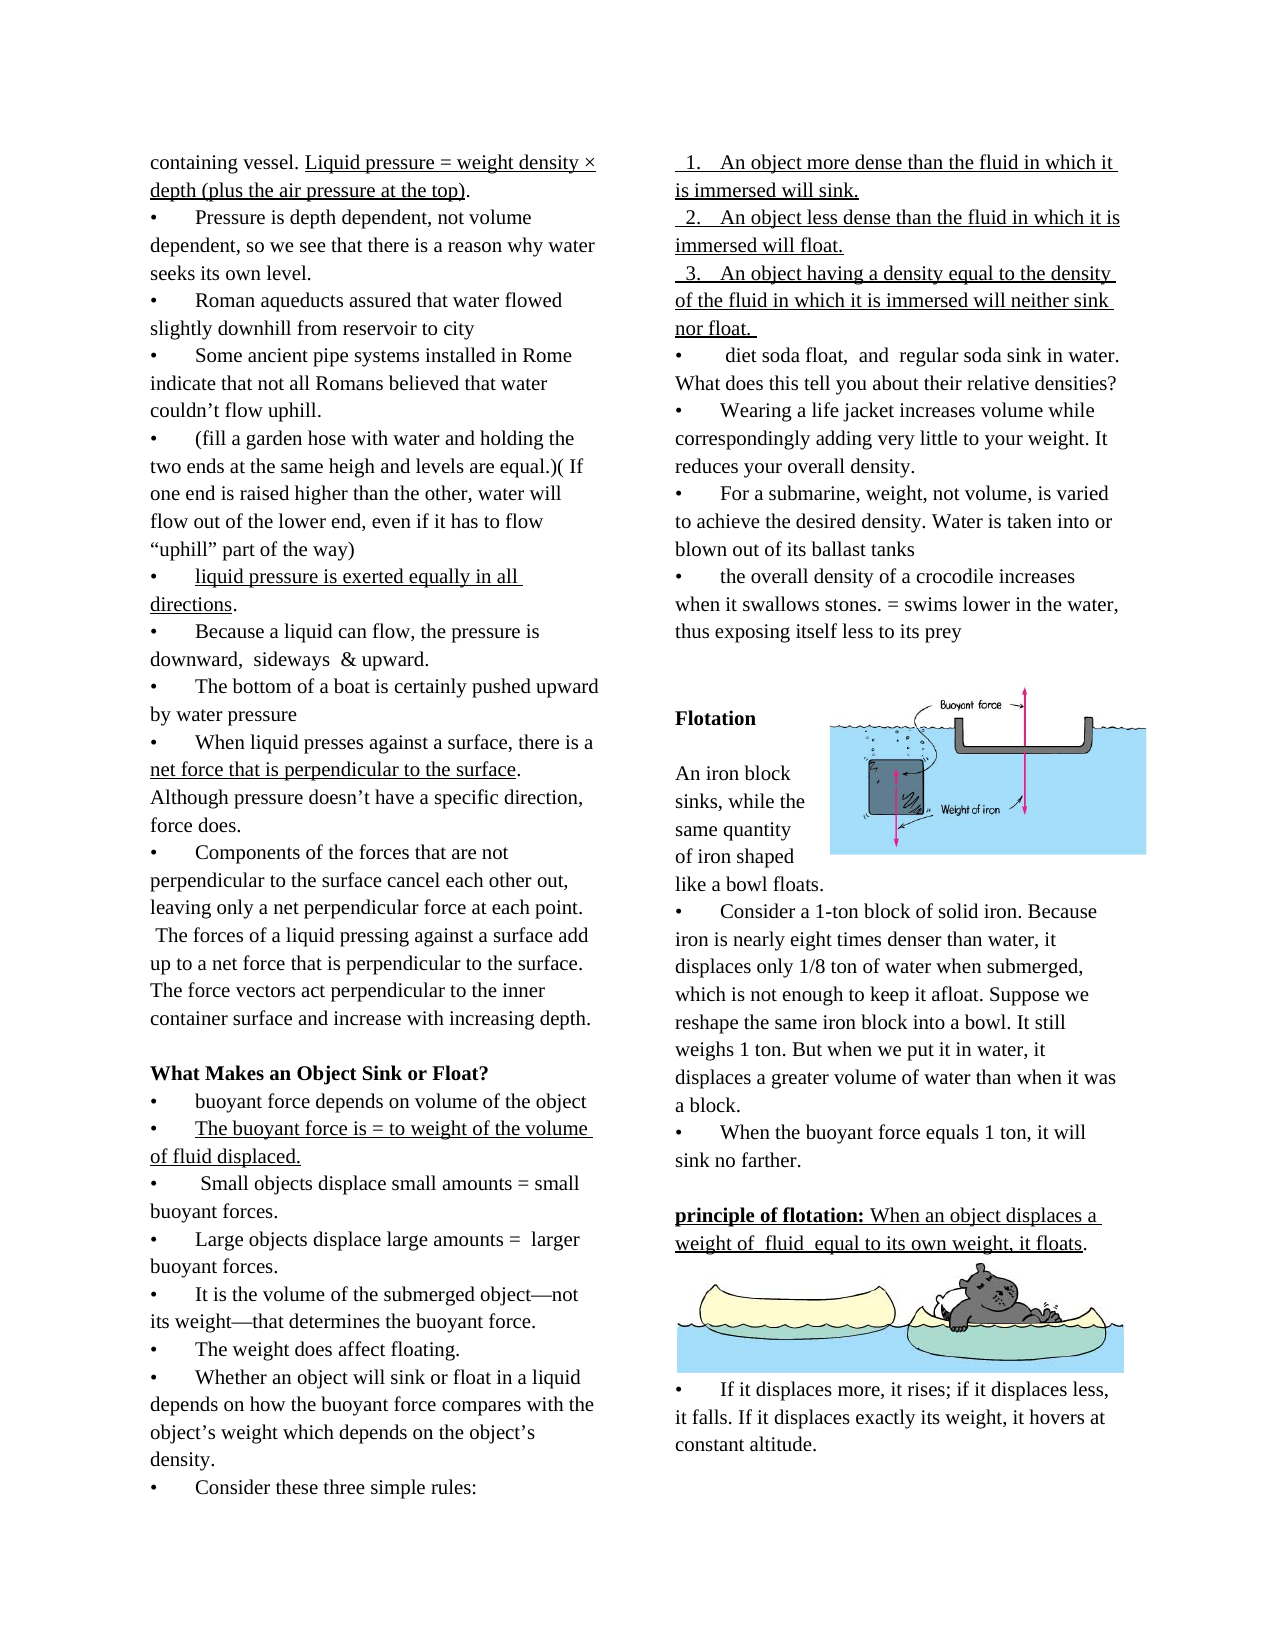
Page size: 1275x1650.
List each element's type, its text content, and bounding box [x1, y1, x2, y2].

text What Makes an Object Sink or Float? [150, 1061, 600, 1085]
text 2. An object less dense than the fluid in which it is immersed will float. [675, 205, 1125, 257]
text 1. An object more dense than the fluid in which it is immersed will sink. [675, 150, 1125, 202]
text • When the buoyant force equals 1 ton, it will sink no farther. [675, 1120, 1125, 1172]
text • The weight does affect floating. [150, 1337, 600, 1361]
text • Whether an object will sink or float in a liquid depends on how the buoyant force compares with the object’s weight which depends on the object’s density. [150, 1364, 600, 1471]
text • The buoyant force is = to weight of the volume of fluid displaced. [150, 1116, 600, 1168]
text principle of flotation: When an object displaces a weight of fluid equal to its own weight, it floats. [675, 1203, 1125, 1258]
text • When liquid presses against a surface, there is a net force that is perpendicular to the surface. Although pressure doesn’t have a specific direction, force does. [150, 730, 600, 837]
text • If it displaces more, it rises; if it displaces less, it falls. If it displaces exactly its weight, it hovers at constant altitude. [675, 1377, 1125, 1456]
text • (fill a garden hose with water and holding the two ends at the same heigh and levels are equal.)( If one end is raised higher than the other, water will flow out of the lower end, even if it has to flow “uphill” part of the way) [150, 426, 600, 561]
text • Wearing a life jacket increases volume while correspondingly adding very little to your weight. It reduces your overall density. [675, 398, 1125, 478]
text • Pressure is depth dependent, not volume dependent, so we see that there is a reason why water seeks its own level. [150, 205, 600, 284]
text 3. An object having a density equal to the density of the fluid in which it is immersed will neither sink nor float. [675, 260, 1125, 340]
text • Consider a 1-ton block of solid iron. Because iron is nearly eight times denser than water, it displaces only 1/8 ton of water when submerged, which is not enough to keep it afloat. Suppose we reshape the same iron block into a bowl. It still weighs 1 ton. But when we put it in water, it displaces a greater volume of water than when it was a block. [675, 899, 1125, 1117]
text • The bottom of a boat is certainly pushed upward by water pressure [150, 674, 600, 726]
text • Components of the forces that are not perpendicular to the surface cancel each other out, leaving only a net perpendicular force at each point. [150, 840, 600, 919]
text • Roman aqueducts assured that water flowed slightly downhill from reservoir to city [150, 288, 600, 340]
text • diet soda float, and regular soda sink in water. What does this tell you about their relative densities? [675, 343, 1125, 395]
text • Large objects displace large amounts = larger buoyant forces. [150, 1227, 600, 1278]
text • buoyant force depends on volume of the object [150, 1088, 600, 1113]
text • For a submarine, weight, not volume, is varied to achieve the desired density. Water is taken into or blown out of its ballast tanks [675, 481, 1125, 561]
text • It is the volume of the submerged object—not its weight—that determines the buoyant force. [150, 1282, 600, 1333]
text An iron block sinks, while the same quantity of iron shaped like a bowl floats. [675, 761, 1125, 896]
text • Some ancient pipe systems installed in Rome indicate that not all Romans believed that water couldn’t flow uphill. [150, 343, 600, 422]
text • the overall density of a crocodile increases when it swallows stones. = swims lower in the water, thus exposing itself less to its prey [675, 564, 1125, 643]
text Flotation [675, 706, 829, 730]
text • liquid pressure is exerted equally in all directions. [150, 564, 600, 616]
text The forces of a liquid pressing against a surface add up to a net force that is perpendicular to the surface. [150, 923, 600, 974]
text • Because a liquid can flow, the pressure is downward, sideways & upward. [150, 619, 600, 671]
picture [829, 683, 1147, 855]
text The force vectors act perpendicular to the inner container surface and increase with increasing depth. [150, 978, 600, 1030]
text • Small objects displace small amounts = small buoyant forces. [150, 1171, 600, 1223]
text • Consider these three simple rules: [150, 1475, 600, 1499]
picture [675, 1258, 1125, 1373]
